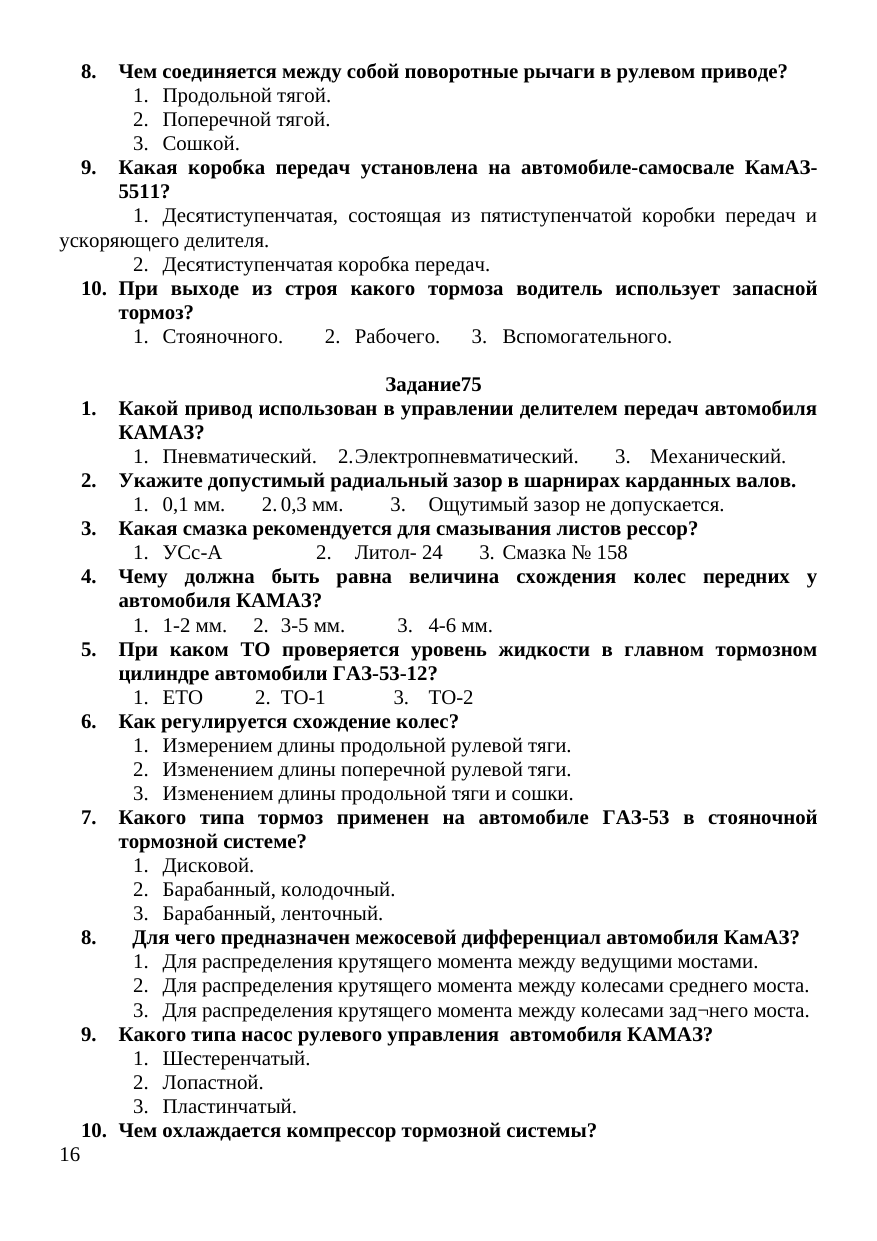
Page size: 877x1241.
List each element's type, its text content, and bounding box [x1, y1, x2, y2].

list Какой привод использован в управлении делителем передач автомобиля КАМАЗ? [81, 396, 818, 444]
list Укажите допустимый радиальный зазор в шарнирах карданных валов. [81, 468, 818, 492]
text 3. Для распределения крутящего момента между колесами зад¬него моста. [59, 997, 818, 1022]
text 1. 1-. 2. 3-. 3. 4-. [59, 612, 818, 637]
list Чему должна быть равна величина схождения колес передних у автомобиля КАМАЗ? [81, 564, 818, 612]
text 1. Дисковой. [59, 853, 818, 877]
text 1. Измерением длины продольной рулевой тяги. [59, 733, 818, 757]
text 1. Для распределения крутящего момента между ведущими мостами. [59, 949, 818, 973]
text 3. Пластинчатый. [59, 1094, 818, 1118]
text 1. . 2. . 3. Ощутимый зазор не допускается. [59, 492, 818, 516]
list Чем соединяется между собой поворотные рычаги в рулевом приводе? [81, 59, 818, 83]
list Как регулируется схождение колес? [81, 709, 818, 733]
list Какая коробка передач установлена на автомобиле-самосвале КамАЗ-5511? [81, 155, 818, 203]
text 2. Поперечной тягой. [59, 107, 818, 131]
text 2. Лопастной. [59, 1070, 818, 1094]
list При выходе из строя какого тормоза водитель использует запасной тормоз? [81, 276, 818, 324]
list Какая смазка рекомендуется для смазывания листов рессор? [81, 516, 818, 540]
list При каком ТО проверяется уровень жидкости в главном тормозном цилиндре автомобили ГАЗ-53-12? [81, 637, 818, 685]
text 3. Изменением длины продольной тяги и сошки. [59, 781, 818, 805]
list Для чего предназначен межосевой дифференциал автомобиля КамАЗ? [81, 925, 818, 949]
text 1. Пневматический. 2. Электропневматический. 3. Механический. [59, 444, 818, 468]
text 3. Барабанный, ленточный. [59, 901, 818, 925]
text 1. Десятиступенчатая, состоящая из пятиступенчатой коробки передач и ускоряющего делителя. [59, 203, 818, 252]
text 2. Для распределения крутящего момента между колесами среднего моста. [59, 973, 818, 997]
text 1. УСс-А 2. Литол- 24 3. Смазка № 158 [59, 540, 818, 564]
list Какого типа тормоз применен на автомобиле ГАЗ-53 в стояночной тормозной системе? [81, 805, 818, 853]
text 2. Изменением длины поперечной рулевой тяги. [59, 757, 818, 781]
text 1. Стояночного. 2. Рабочего. 3. Вспомогательного. [59, 324, 818, 348]
text 1. Продольной тягой. [59, 83, 818, 107]
text 2. Барабанный, колодочный. [59, 877, 818, 901]
text Задание75 [51, 372, 815, 396]
text 2. Десятиступенчатая коробка передач. [59, 252, 818, 276]
text 1. Шестеренчатый. [59, 1046, 818, 1070]
text 3. Сошкой. [59, 131, 818, 155]
list Какого типа насос рулевого управления автомобиля КАМАЗ? [81, 1022, 818, 1046]
list Чем охлаждается компрессор тормозной системы? [81, 1118, 818, 1142]
text 1. ЕТО 2. ТО-1 3. ТО-2 [59, 685, 818, 709]
